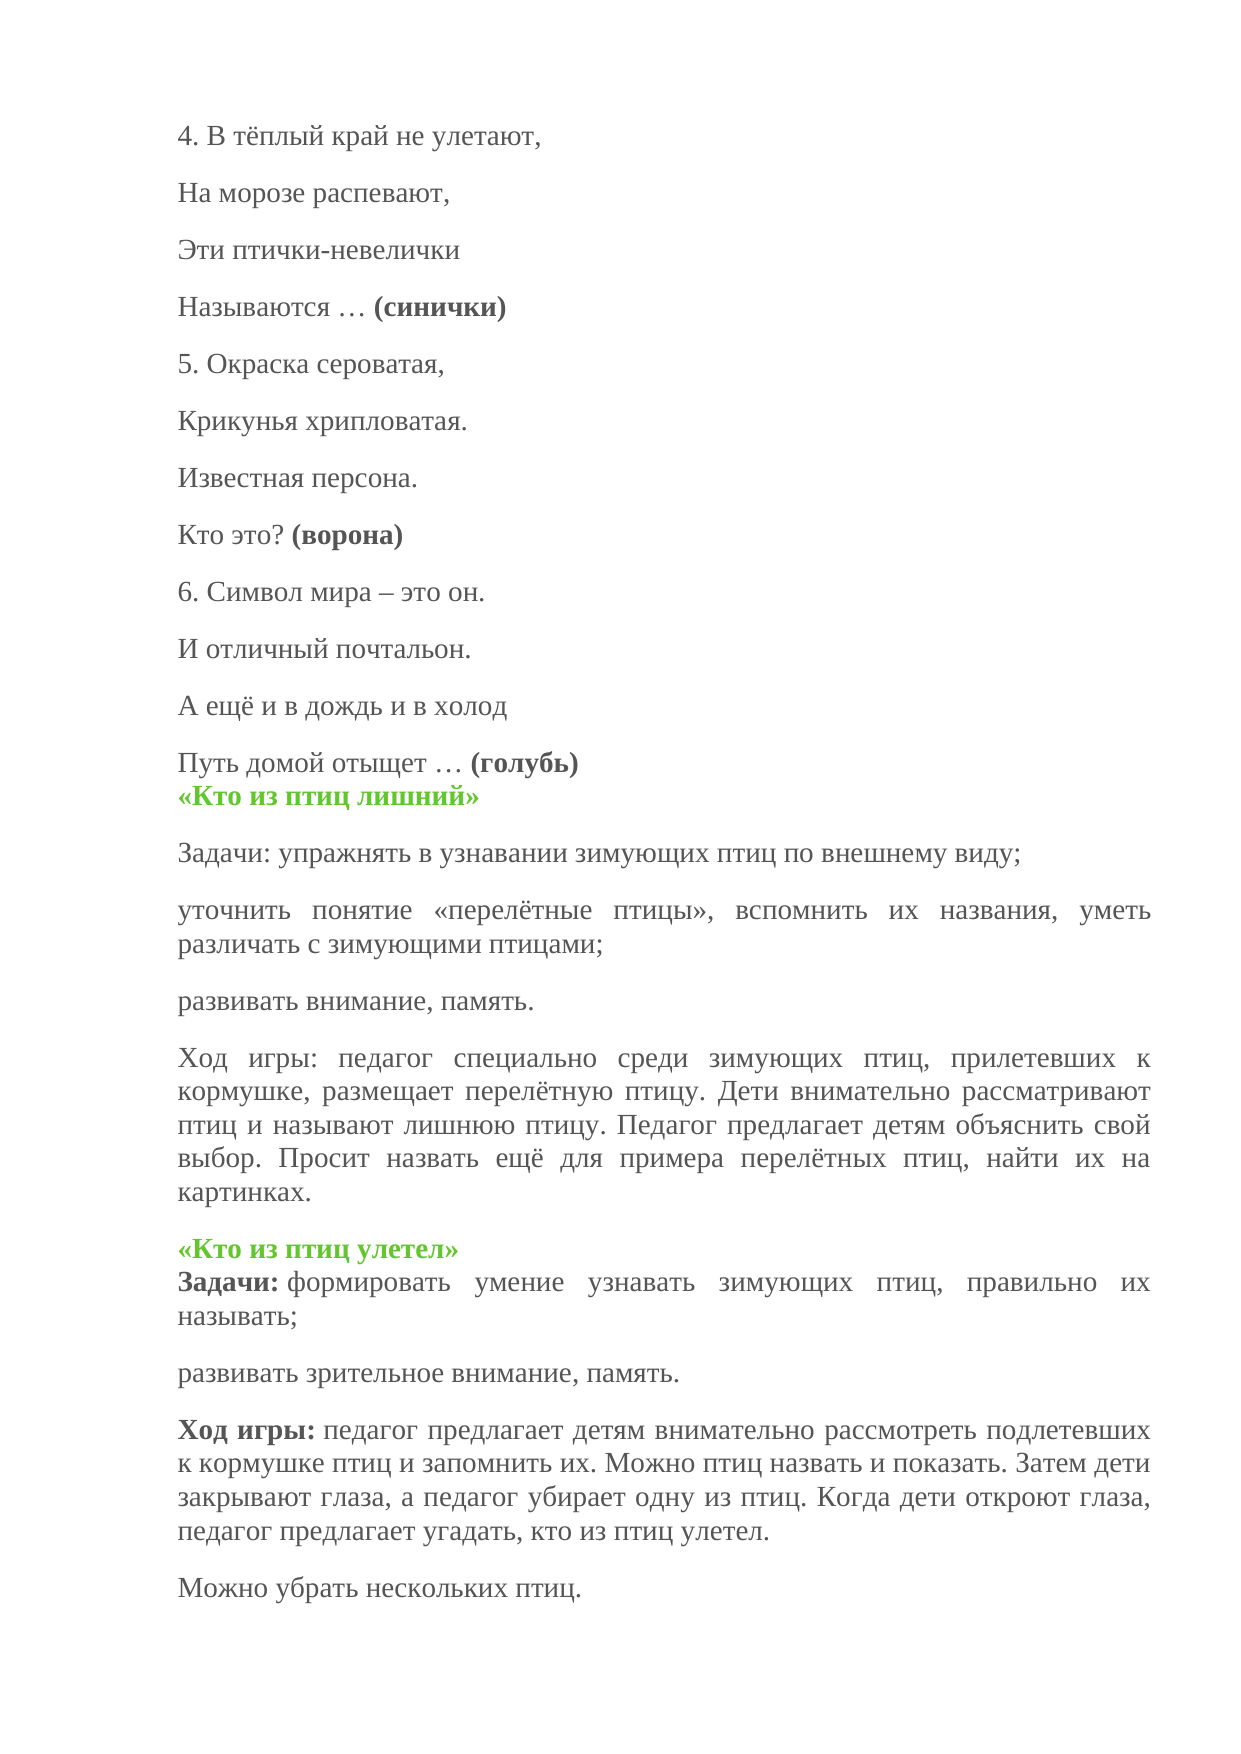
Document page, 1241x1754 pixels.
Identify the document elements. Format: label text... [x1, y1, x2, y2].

text Задачи: упражнять в узнавании зимующих птиц по внешнему виду; [177, 835, 1152, 869]
text На морозе распевают, [177, 175, 1152, 209]
text Задачи: формировать умение узнавать зимующих птиц, правильно их называть; [177, 1264, 1152, 1332]
text И отличный почтальон. [177, 631, 1152, 664]
text Крикунья хрипловатая. [177, 403, 1152, 437]
text Называются … (синички) [177, 289, 1152, 323]
text Кто это? (ворона) [177, 517, 1152, 551]
text Можно убрать нескольких птиц. [177, 1570, 1152, 1603]
text Путь домой отыщет … (голубь) [177, 745, 1152, 778]
text «Кто из птиц улетел» [177, 1231, 1152, 1264]
text А ещё и в дождь и в холод [177, 688, 1152, 721]
text развивать внимание, память. [177, 983, 1152, 1016]
text 6. Символ мира – это он. [177, 574, 1152, 607]
text Известная персона. [177, 460, 1152, 493]
text 4. В тёплый край не улетают, [177, 118, 1152, 152]
text Ход игры: педагог предлагает детям внимательно рассмотреть подлетевших к кормушке птиц и запомнить их. Можно птиц назвать и показать. Затем дети закрывают глаза, а педагог убирает одну из птиц. Когда дети откроют глаза, педагог предлагает угадать, кто из птиц улетел. [177, 1412, 1152, 1546]
text развивать зрительное внимание, память. [177, 1355, 1152, 1389]
text «Кто из птиц лишний» [177, 778, 1152, 812]
text уточнить понятие «перелётные птицы», вспомнить их названия, уметь различать с зимующими птицами; [177, 892, 1152, 959]
text Ход игры: педагог специально среди зимующих птиц, прилетевших к кормушке, размещает перелётную птицу. Дети внимательно рассматривают птиц и называют лишнюю птицу. Педагог предлагает детям объяснить свой выбор. Просит назвать ещё для примера перелётных птиц, найти их на картинках. [177, 1040, 1152, 1208]
text Эти птички-невелички [177, 232, 1152, 266]
text 5. Окраска сероватая, [177, 346, 1152, 379]
